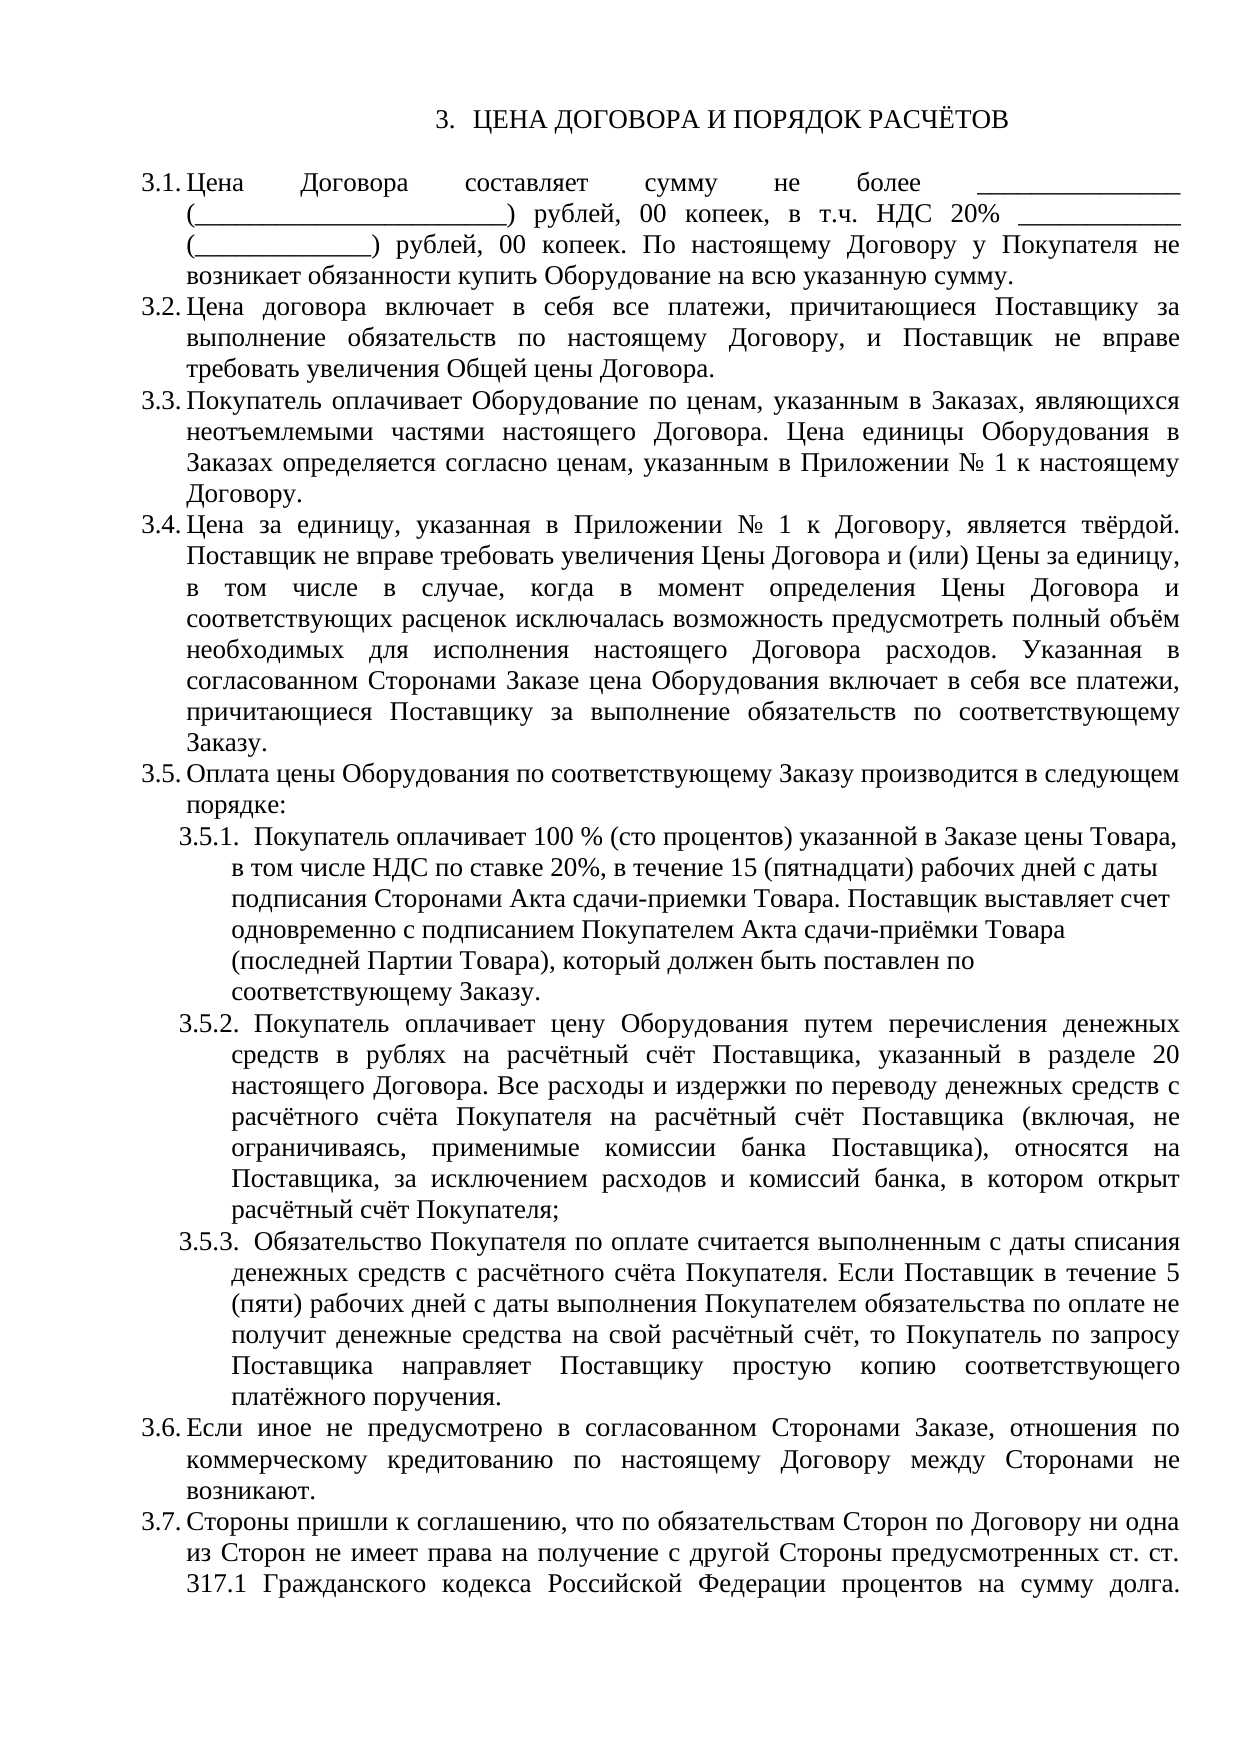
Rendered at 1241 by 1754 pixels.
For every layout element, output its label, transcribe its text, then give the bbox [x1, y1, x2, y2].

list Если иное не предусмотрено в согласованном Сторонами Заказе, отношения по коммерческому кредитованию по настоящему Договору между Сторонами не возникают. [141, 1412, 1181, 1505]
list Оплата цены Оборудования по соответствующему Заказу производится в следующем порядке: [141, 757, 1181, 820]
list Цена Договора составляет сумму не более _______________ (_______________________) рублей, 00 копеек, в т.ч. НДС 20% ____________ (_____________) рублей, 00 копеек. По настоящему Договору у Покупателя не возникает обязанности купить Оборудование на всю указанную сумму. [141, 166, 1181, 290]
list Цена договора включает в себя все платежи, причитающиеся Поставщику за выполнение обязательств по настоящему Договору, и Поставщик не вправе требовать увеличения Общей цены Договора. [141, 290, 1181, 384]
list Покупатель оплачивает цену Оборудования путем перечисления денежных средств в рублях на расчётный счёт Поставщика, указанный в разделе 20 настоящего Договора. Все расходы и издержки по переводу денежных средств с расчётного счёта Покупателя на расчётный счёт Поставщика (включая, не ограничиваясь, применимые комиссии банка Поставщика), относятся на Поставщика, за исключением расходов и комиссий банка, в котором открыт расчётный счёт Покупателя; [178, 1007, 1181, 1225]
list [141, 1505, 1181, 1598]
list ЦЕНА ДОГОВОРА И ПОРЯДОК РАСЧЁТОВ [428, 103, 1181, 134]
list Покупатель оплачивает Оборудование по ценам, указанным в Заказах, являющихся неотъемлемыми частями настоящего Договора. Цена единицы Оборудования в Заказах определяется согласно ценам, указанным в Приложении № 1 к настоящему Договору. [141, 384, 1181, 508]
list Обязательство Покупателя по оплате считается выполненным с даты списания денежных средств с расчётного счёта Покупателя. Если Поставщик в течение 5 (пяти) рабочих дней с даты выполнения Покупателем обязательства по оплате не получит денежные средства на свой расчётный счёт, то Покупатель по запросу Поставщика направляет Поставщику простую копию соответствующего платёжного поручения. [178, 1225, 1181, 1412]
list Цена за единицу, указанная в Приложении № 1 к Договору, является твёрдой. Поставщик не вправе требовать увеличения Цены Договора и (или) Цены за единицу, в том числе в случае, когда в момент определения Цены Договора и соответствующих расценок исключалась возможность предусмотреть полный объём необходимых для исполнения настоящего Договора расходов. Указанная в согласованном Сторонами Заказе цена Оборудования включает в себя все платежи, причитающиеся Поставщику за выполнение обязательств по соответствующему Заказу. [141, 508, 1181, 757]
list Покупатель оплачивает 100 % (сто процентов) указанной в Заказе цены Товара, в том числе НДС по ставке 20%, в течение 15 (пятнадцати) рабочих дней с даты подписания Сторонами Акта сдачи-приемки Товара. Поставщик выставляет счет одновременно с подписанием Покупателем Акта сдачи-приёмки Товара (последней Партии Товара), который должен быть поставлен по соответствующему Заказу. [178, 820, 1181, 1007]
